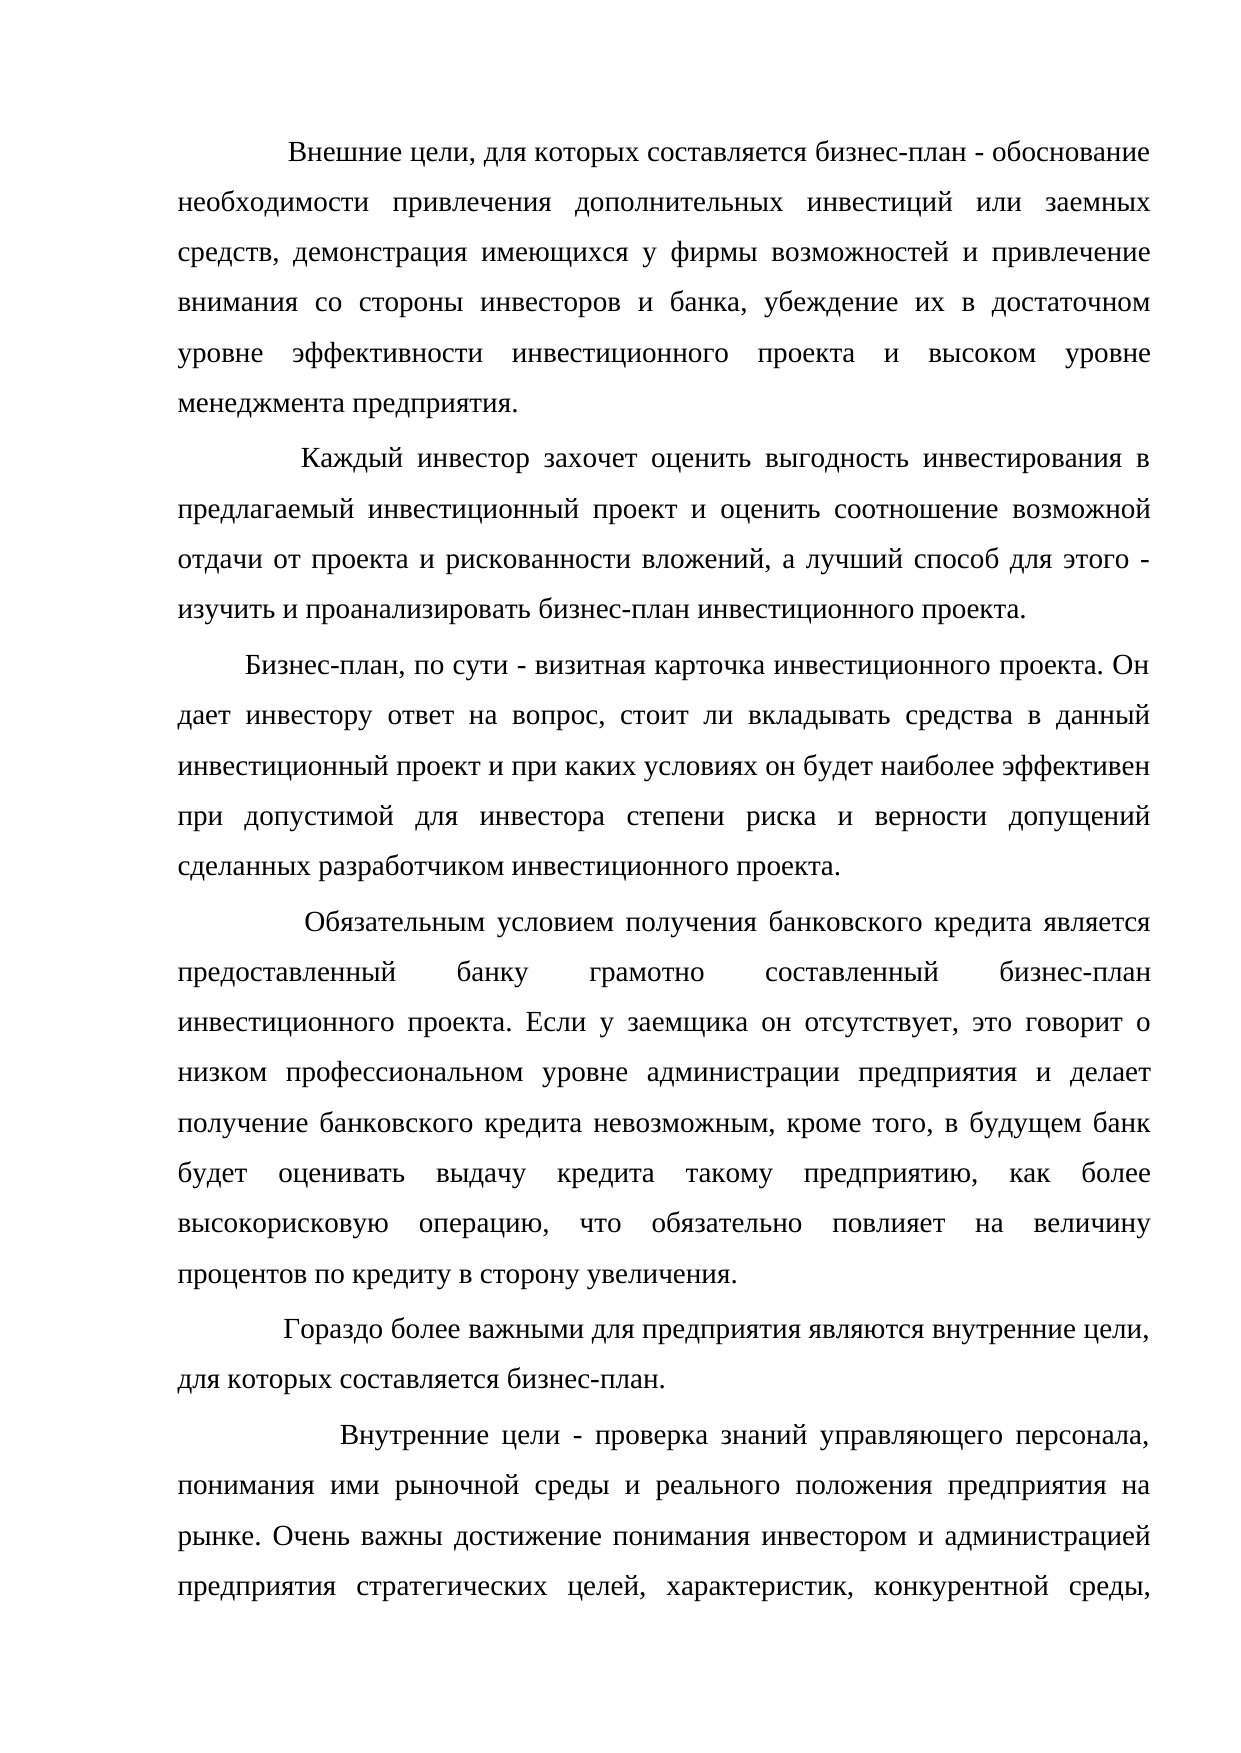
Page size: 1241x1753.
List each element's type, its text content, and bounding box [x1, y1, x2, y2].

text Внешние цели, для которых составляется бизнес-план - обоснование необходимости привлечения дополнительных инвестиций или заемных средств, демонстрация имеющихся у фирмы возможностей и привлечение внимания со стороны инвесторов и банка, убеждение их в достаточном уровне эффективности инвестиционного проекта и высоком уровне менеджмента предприятия. [177, 134, 1152, 419]
text Обязательным условием получения банковского кредита является предоставленный банку грамотно составленный бизнес-план инвестиционного проекта. Если у заемщика он отсутствует, это говорит о низком профессиональном уровне администрации предприятия и делает получение банковского кредита невозможным, кроме того, в будущем банк будет оценивать выдачу кредита такому предприятию, как более высокорисковую операцию, что обязательно повлияет на величину процентов по кредиту в сторону увеличения. [177, 904, 1152, 1289]
text Каждый инвестор захочет оценить выгодность инвестирования в предлагаемый инвестиционный проект и оценить соотношение возможной отдачи от проекта и рискованности вложений, а лучший способ для этого - изучить и проанализировать бизнес-план инвестиционного проекта. [177, 441, 1152, 625]
text Бизнес-план, по сути - визитная карточка инвестиционного проекта. Он дает инвестору ответ на вопрос, стоит ли вкладывать средства в данный инвестиционный проект и при каких условиях он будет наиболее эффективен при допустимой для инвестора степени риска и верности допущений сделанных разработчиком инвестиционного проекта. [177, 647, 1152, 882]
text Гораздо более важными для предприятия являются внутренние цели, для которых составляется бизнес-план. [177, 1311, 1152, 1395]
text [177, 1417, 1152, 1601]
